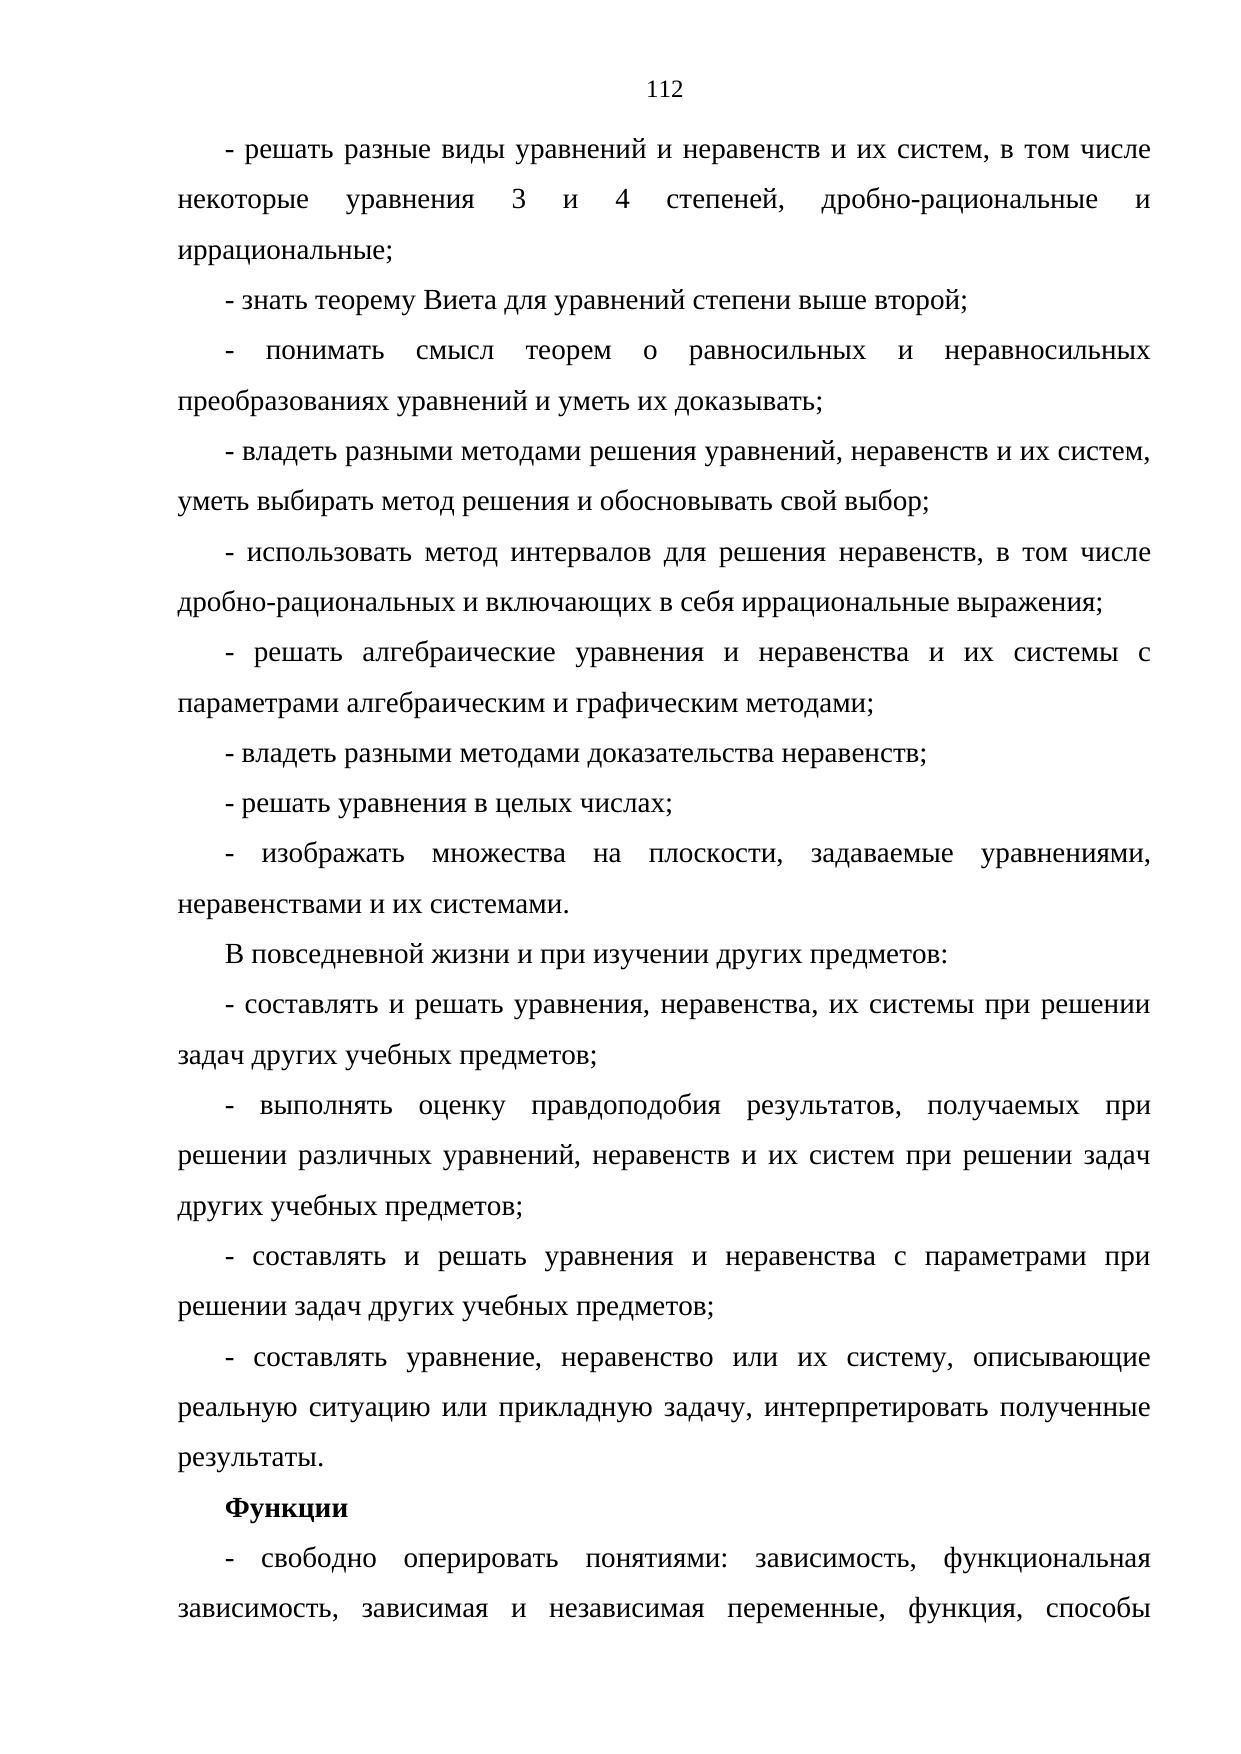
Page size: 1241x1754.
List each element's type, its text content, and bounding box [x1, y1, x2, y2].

text - владеть разными методами доказательства неравенств; [177, 735, 1152, 768]
text - изображать множества на плоскости, задаваемые уравнениями, неравенствами и их системами. [177, 836, 1152, 919]
text Функции [177, 1490, 1152, 1523]
text - владеть разными методами решения уравнений, неравенств и их систем, уметь выбирать метод решения и обосновывать свой выбор; [177, 433, 1152, 517]
text - использовать метод интервалов для решения неравенств, в том числе дробно-рациональных и включающих в себя иррациональные выражения; [177, 534, 1152, 618]
text - составлять и решать уравнения, неравенства, их системы при решении задач других учебных предметов; [177, 987, 1152, 1070]
text В повседневной жизни и при изучении других предметов: [177, 936, 1152, 970]
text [177, 1540, 1152, 1624]
text - составлять уравнение, неравенство или их систему, описывающие реальную ситуацию или прикладную задачу, интерпретировать полученные результаты. [177, 1339, 1152, 1473]
text - выполнять оценку правдоподобия результатов, получаемых при решении различных уравнений, неравенств и их систем при решении задач других учебных предметов; [177, 1087, 1152, 1221]
text - знать теорему Виета для уравнений степени выше второй; [177, 282, 1152, 316]
text - решать алгебраические уравнения и неравенства и их системы с параметрами алгебраическим и графическим методами; [177, 634, 1152, 718]
text - составлять и решать уравнения и неравенства с параметрами при решении задач других учебных предметов; [177, 1238, 1152, 1322]
text - решать разные виды уравнений и неравенств и их систем, в том числе некоторые уравнения 3 и 4 степеней, дробно-рациональные и иррациональные; [177, 131, 1152, 265]
text - решать уравнения в целых числах; [177, 785, 1152, 819]
text - понимать смысл теорем о равносильных и неравносильных преобразованиях уравнений и уметь их доказывать; [177, 332, 1152, 416]
